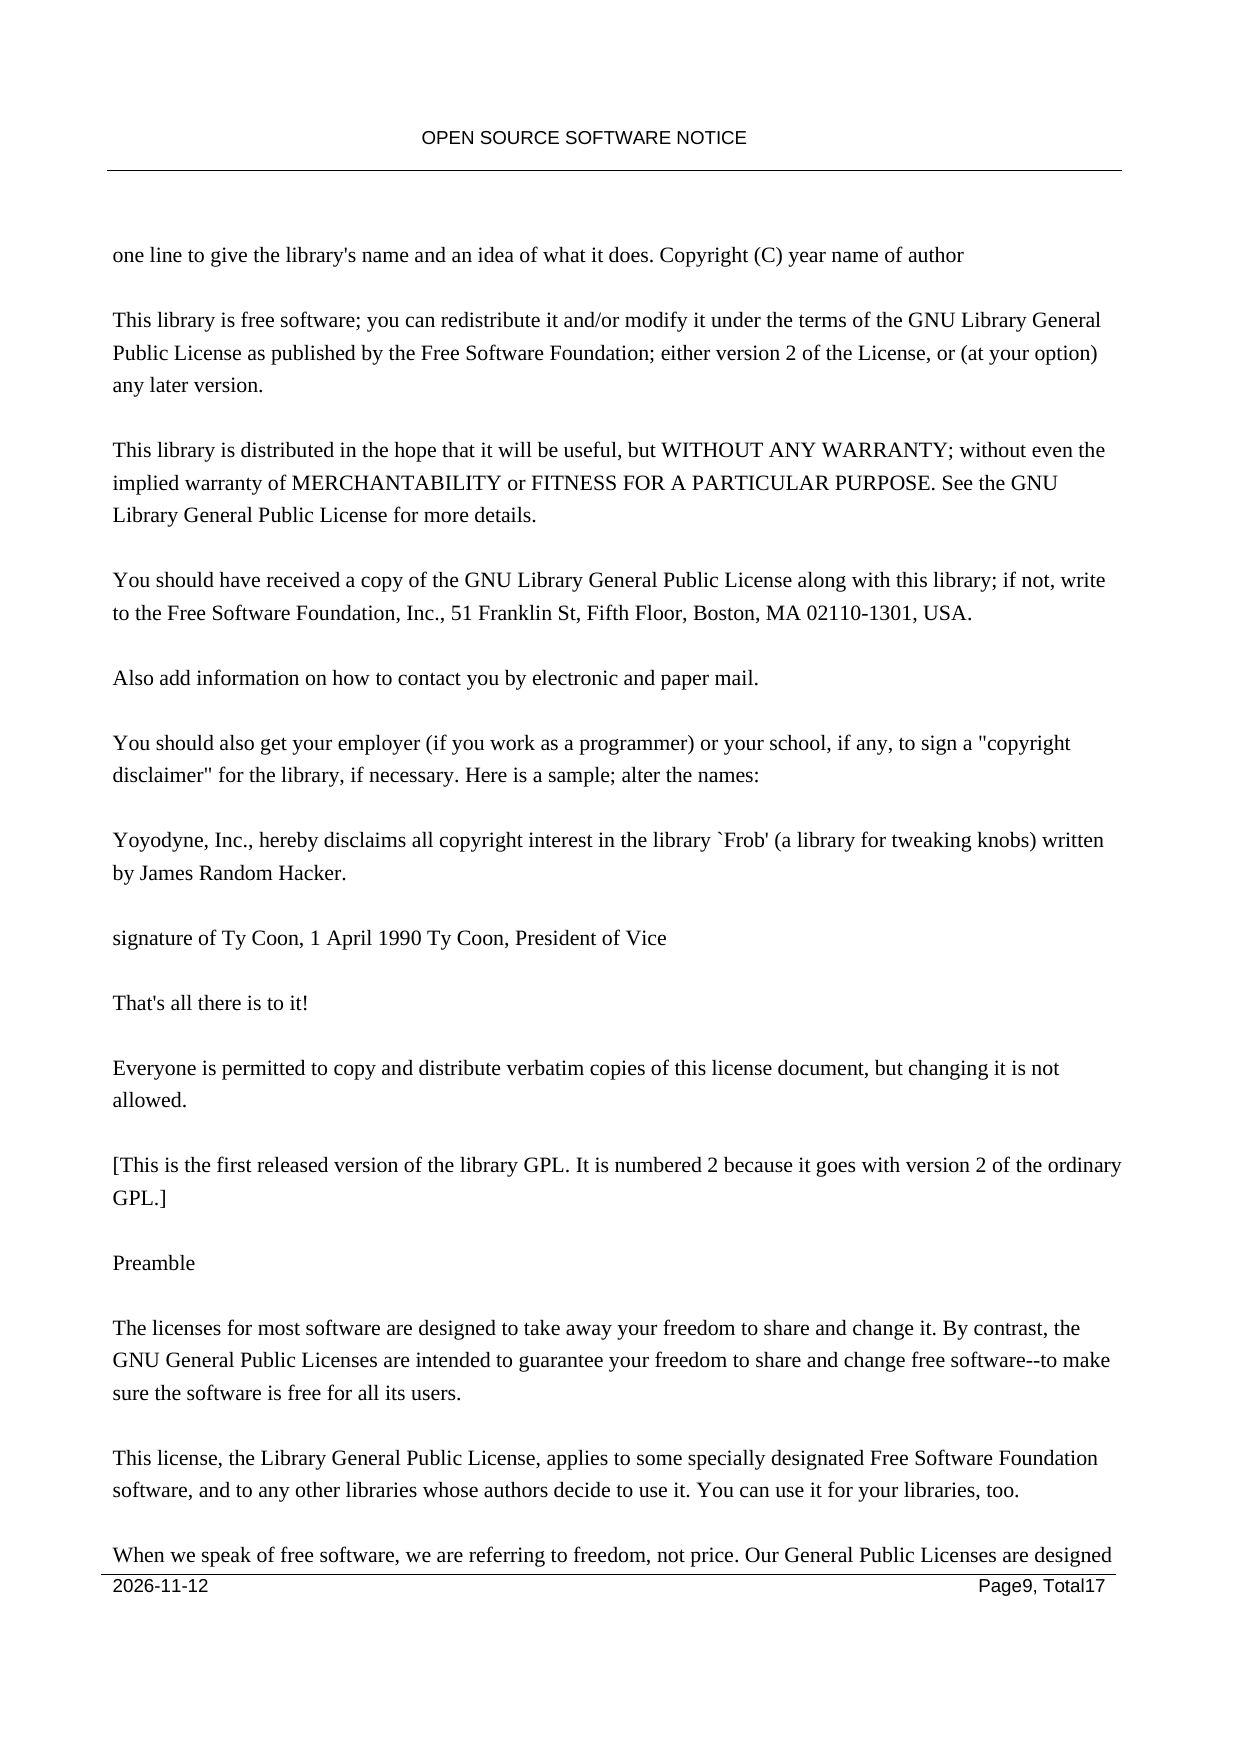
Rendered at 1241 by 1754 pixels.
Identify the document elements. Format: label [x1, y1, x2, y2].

text [112, 206, 1128, 1571]
